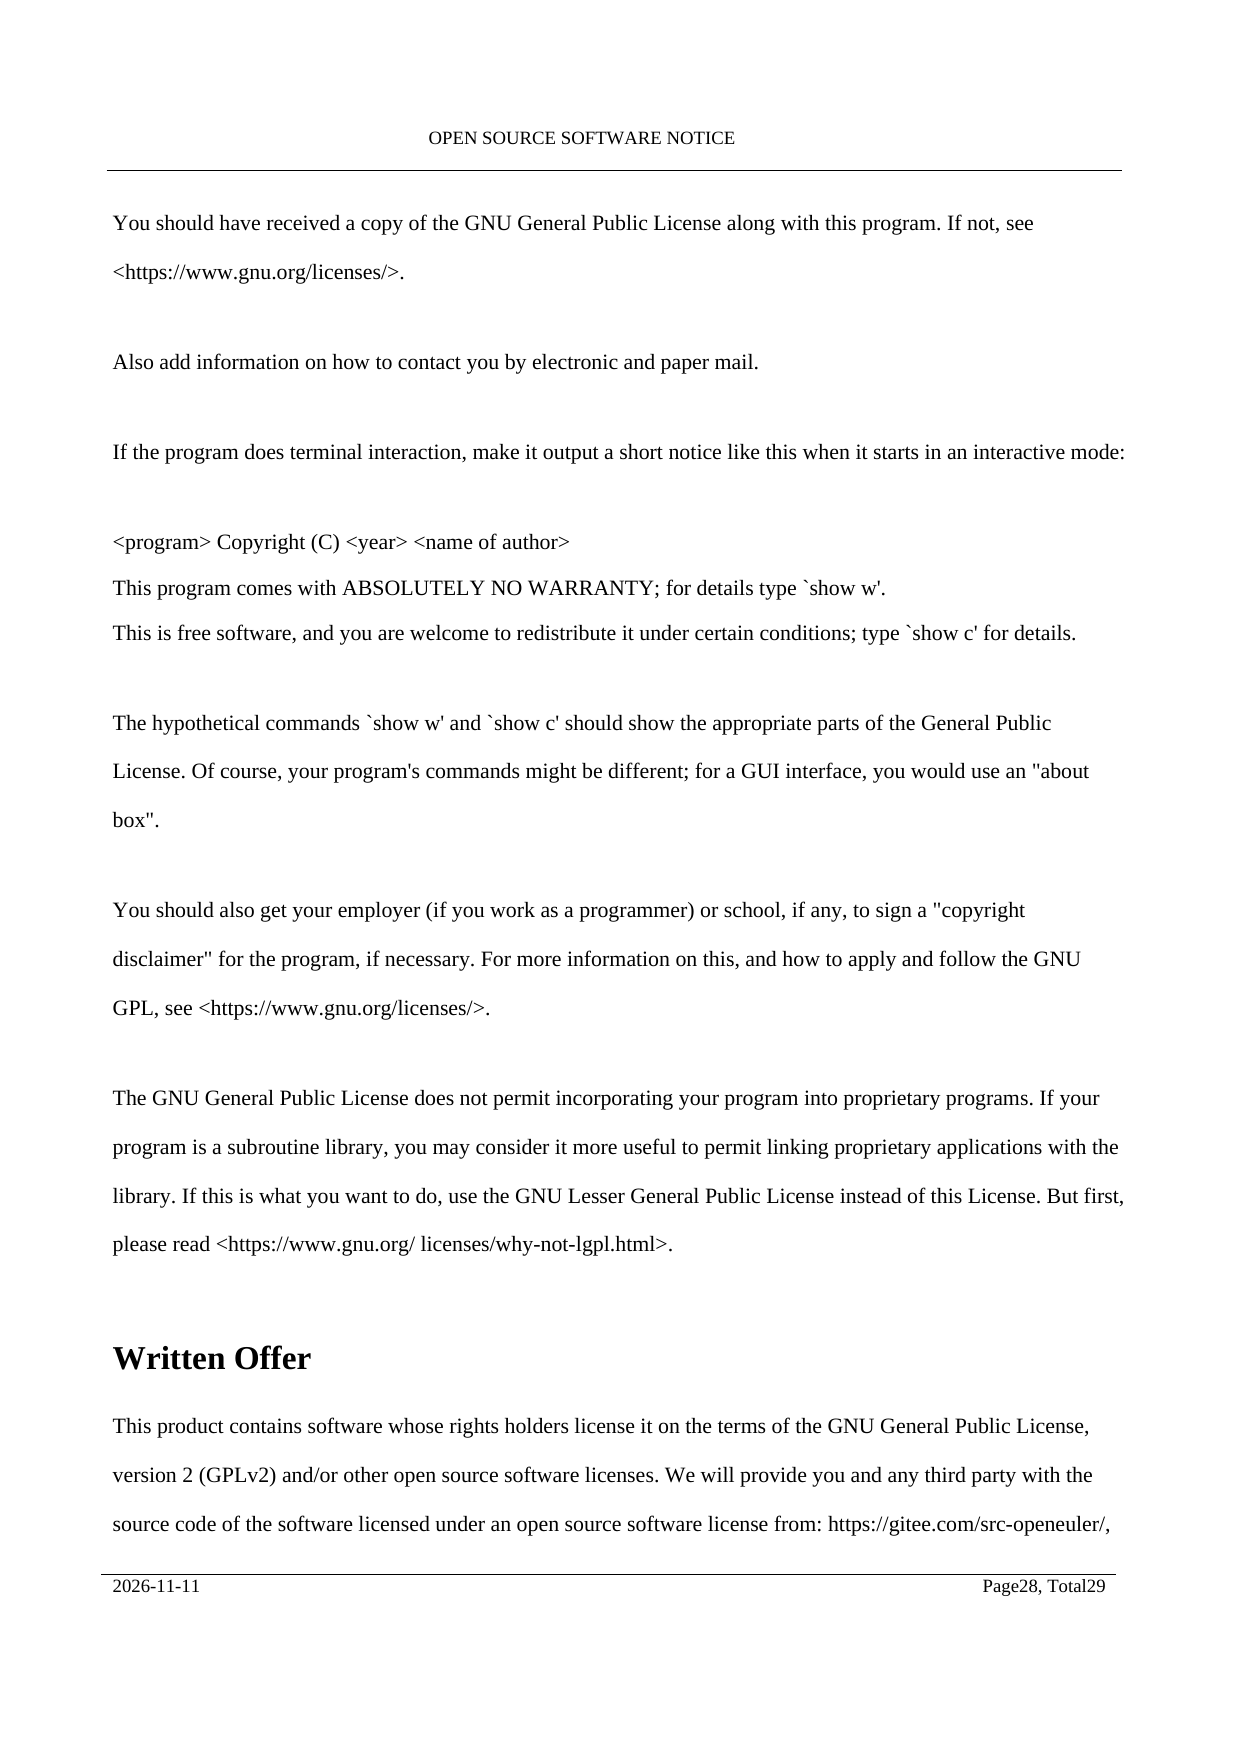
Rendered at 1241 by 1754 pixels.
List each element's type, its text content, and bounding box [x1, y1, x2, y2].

text Also add information on how to contact you by electronic and paper mail. [112, 345, 1128, 378]
text If the program does terminal interaction, make it output a short notice like this when it starts in an interactive mode: [112, 436, 1128, 468]
text The GNU General Public License does not permit incorporating your program into proprietary programs. If your program is a subroutine library, you may consider it more useful to permit linking proprietary applications with the library. If this is what you want to do, use the GNU Lesser General Public License instead of this License. But first, please read <https://www.gnu.org/ licenses/why-not-lgpl.html>. [112, 1082, 1128, 1309]
text Written Offer [112, 1325, 1128, 1390]
text This program comes with ABSOLUTELY NO WARRANTY; for details type `show w'. [112, 571, 1128, 603]
text You should have received a copy of the GNU General Public License along with this program. If not, see <https://www.gnu.org/licenses/>. [112, 206, 1128, 288]
text This is free software, and you are welcome to redistribute it under certain conditions; type `show c' for details. [112, 616, 1128, 648]
text You should also get your employer (if you work as a programmer) or school, if any, to sign a "copyright disclaimer" for the program, if necessary. For more information on this, and how to apply and follow the GNU GPL, see <https://www.gnu.org/licenses/>. [112, 894, 1128, 1024]
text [112, 1409, 1128, 1539]
text <program> Copyright (C) <year> <name of author> [112, 526, 1128, 558]
text The hypothetical commands `show w' and `show c' should show the appropriate parts of the General Public License. Of course, your program's commands might be different; for a GUI interface, you would use an "about box". [112, 706, 1128, 836]
